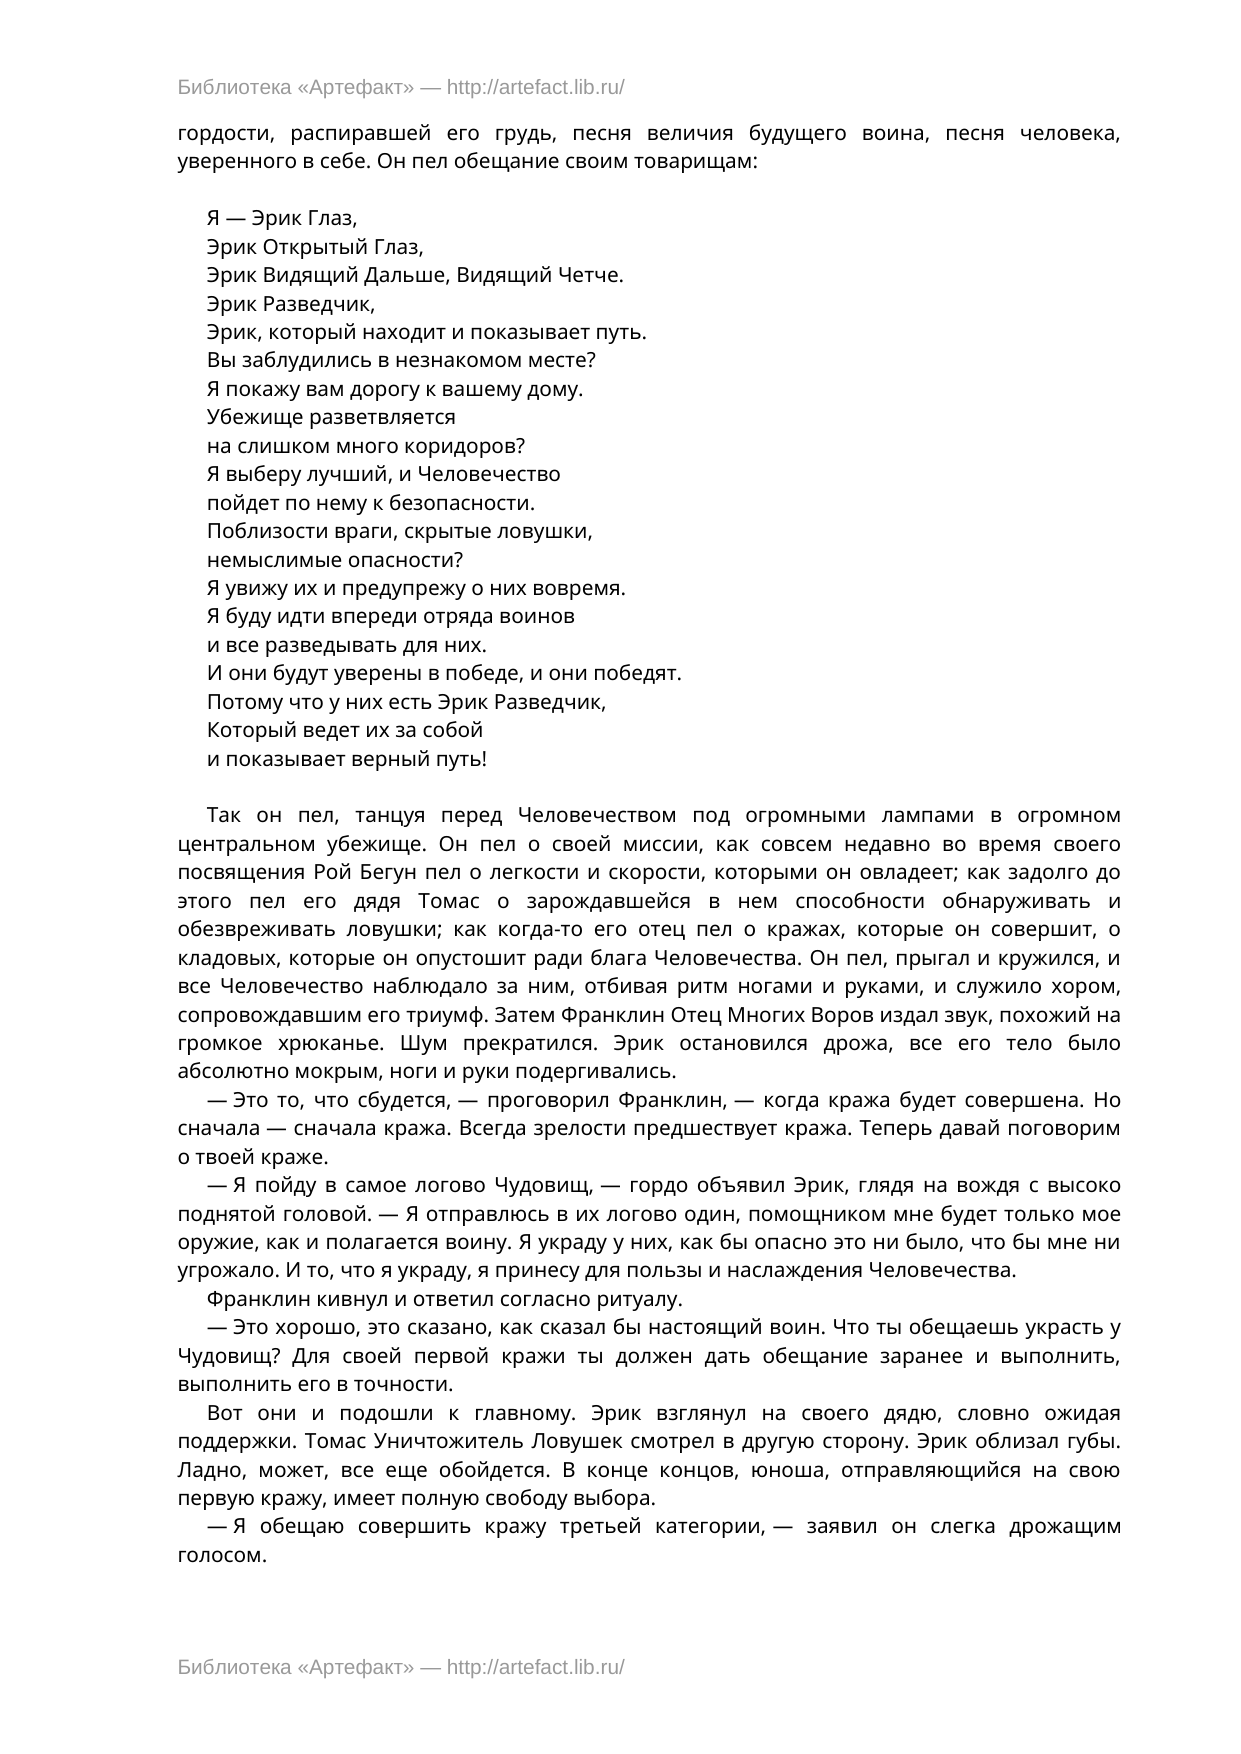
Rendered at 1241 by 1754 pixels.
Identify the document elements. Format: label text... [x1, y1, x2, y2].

text Вы заблудились в незнакомом месте? [177, 346, 1122, 374]
text Я — Эрик Глаз, [177, 203, 1122, 232]
text Эрик Открытый Глаз, [177, 232, 1122, 260]
text Я выберу лучший, и Человечество [177, 459, 1122, 488]
text немыслимые опасности? [177, 545, 1122, 573]
text и показывает верный путь! [177, 744, 1122, 772]
text пойдет по нему к безопасности. [177, 488, 1122, 516]
text Убежище разветвляется [177, 402, 1122, 431]
text и все разведывать для них. [177, 630, 1122, 658]
text Я буду идти впереди отряда воинов [177, 602, 1122, 630]
text Я увижу их и предупрежу о них вовремя. [177, 573, 1122, 602]
text Эрик, который находит и показывает путь. [177, 317, 1122, 346]
text Поблизости враги, скрытые ловушки, [177, 516, 1122, 545]
text Я покажу вам дорогу к вашему дому. [177, 374, 1122, 402]
text Франклин кивнул и ответил согласно ритуалу. [177, 1284, 1122, 1312]
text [177, 118, 1122, 175]
text Вот они и подошли к главному. Эрик взглянул на своего дядю, словно ожидая поддержки. Томас Уничтожитель Ловушек смотрел в другую сторону. Эрик облизал губы. Ладно, может, все еще обойдется. В конце концов, юноша, отправляющийся на свою первую кражу, имеет полную свободу выбора. [177, 1398, 1122, 1512]
text Эрик Разведчик, [177, 289, 1122, 317]
text — Это то, что сбудется, — проговорил Франклин, — когда кража будет совершена. Но сначала — сначала кража. Всегда зрелости предшествует кража. Теперь давай поговорим о твоей краже. [177, 1085, 1122, 1170]
text Так он пел, танцуя перед Человечеством под огромными лампами в огромном центральном убежище. Он пел о своей миссии, как совсем недавно во время своего посвящения Рой Бегун пел о легкости и скорости, которыми он овладеет; как задолго до этого пел его дядя Томас о зарождавшейся в нем способности обнаруживать и обезвреживать ловушки; как когда-то его отец пел о кражах, которые он совершит, о кладовых, которые он опустошит ради блага Человечества. Он пел, прыгал и кружился, и все Человечество наблюдало за ним, отбивая ритм ногами и руками, и служило хором, сопровождавшим его триумф. Затем Франклин Отец Многих Воров издал звук, похожий на громкое хрюканье. Шум прекратился. Эрик остановился дрожа, все его тело было абсолютно мокрым, ноги и руки подергивались. [177, 801, 1122, 1085]
text Потому что у них есть Эрик Разведчик, [177, 687, 1122, 715]
text — Я обещаю совершить кражу третьей категории, — заявил он слегка дрожащим голосом. [177, 1512, 1122, 1568]
text Который ведет их за собой [177, 715, 1122, 744]
text — Это хорошо, это сказано, как сказал бы настоящий воин. Что ты обещаешь украсть у Чудовищ? Для своей первой кражи ты должен дать обещание заранее и выполнить, выполнить его в точности. [177, 1312, 1122, 1398]
text на слишком много коридоров? [177, 431, 1122, 459]
text И они будут уверены в победе, и они победят. [177, 658, 1122, 687]
text Эрик Видящий Дальше, Видящий Четче. [177, 260, 1122, 289]
text — Я пойду в самое логово Чудовищ, — гордо объявил Эрик, глядя на вождя с высоко поднятой головой. — Я отправлюсь в их логово один, помощником мне будет только мое оружие, как и полагается воину. Я украду у них, как бы опасно это ни было, что бы мне ни угрожало. И то, что я украду, я принесу для пользы и наслаждения Человечества. [177, 1170, 1122, 1284]
